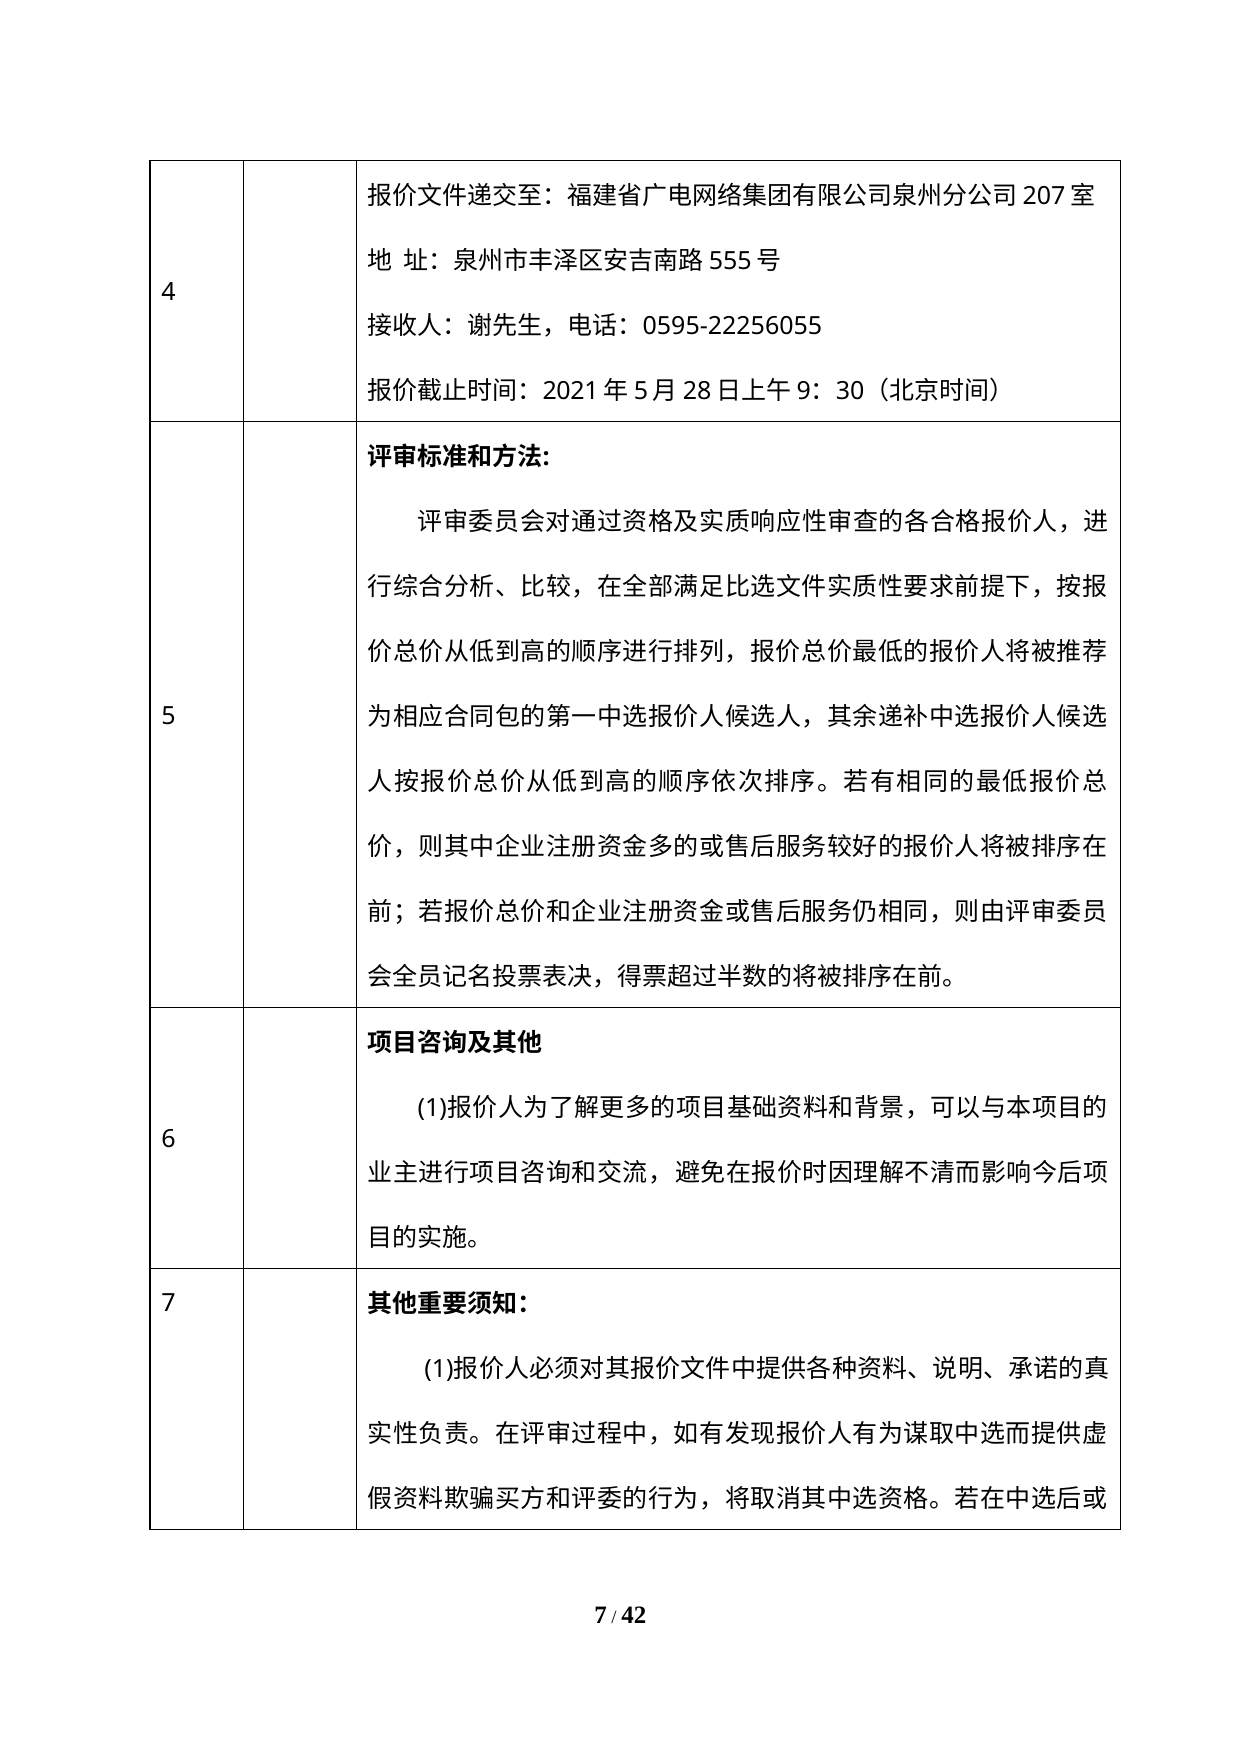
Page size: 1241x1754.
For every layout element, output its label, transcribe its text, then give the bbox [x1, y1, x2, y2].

table_cell [244, 1269, 356, 1529]
table_cell 项目咨询及其他 (1)报价人为了解更多的项目基础资料和背景，可以与本项目的业主进行项目咨询和交流，避免在报价时因理解不清而影响今后项目的实施。 [357, 1008, 1120, 1268]
table_cell 4 [151, 161, 243, 421]
table_cell 报价文件递交至：福建省广电网络集团有限公司泉州分公司207室 地 址：泉州市丰泽区安吉南路555号 接收人：谢先生，电话：0595-22256055 报价截止时间：2021年5月28日上午9：30（北京时间） [357, 161, 1120, 421]
table_cell [244, 422, 356, 1007]
table_cell 7 [151, 1269, 243, 1529]
table_cell 5 [151, 422, 243, 1007]
table_cell [244, 161, 356, 421]
table_cell 评审标准和方法: 评审委员会对通过资格及实质响应性审查的各合格报价人，进行综合分析、比较，在全部满足比选文件实质性要求前提下，按报价总价从低到高的顺序进行排列，报价总价最低的报价人将被推荐为相应合同包的第一中选报价人候选人，其余递补中选报价人候选人按报价总价从低到高的顺序依次排序。若有相同的最低报价总价，则其中企业注册资金多的或售后服务较好的报价人将被排序在前；若报价总价和企业注册资金或售后服务仍相同，则由评审委员会全员记名投票表决，得票超过半数的将被排序在前。 [357, 422, 1120, 1007]
table_cell [244, 1008, 356, 1268]
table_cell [357, 1269, 1120, 1529]
table_cell 6 [151, 1008, 243, 1268]
